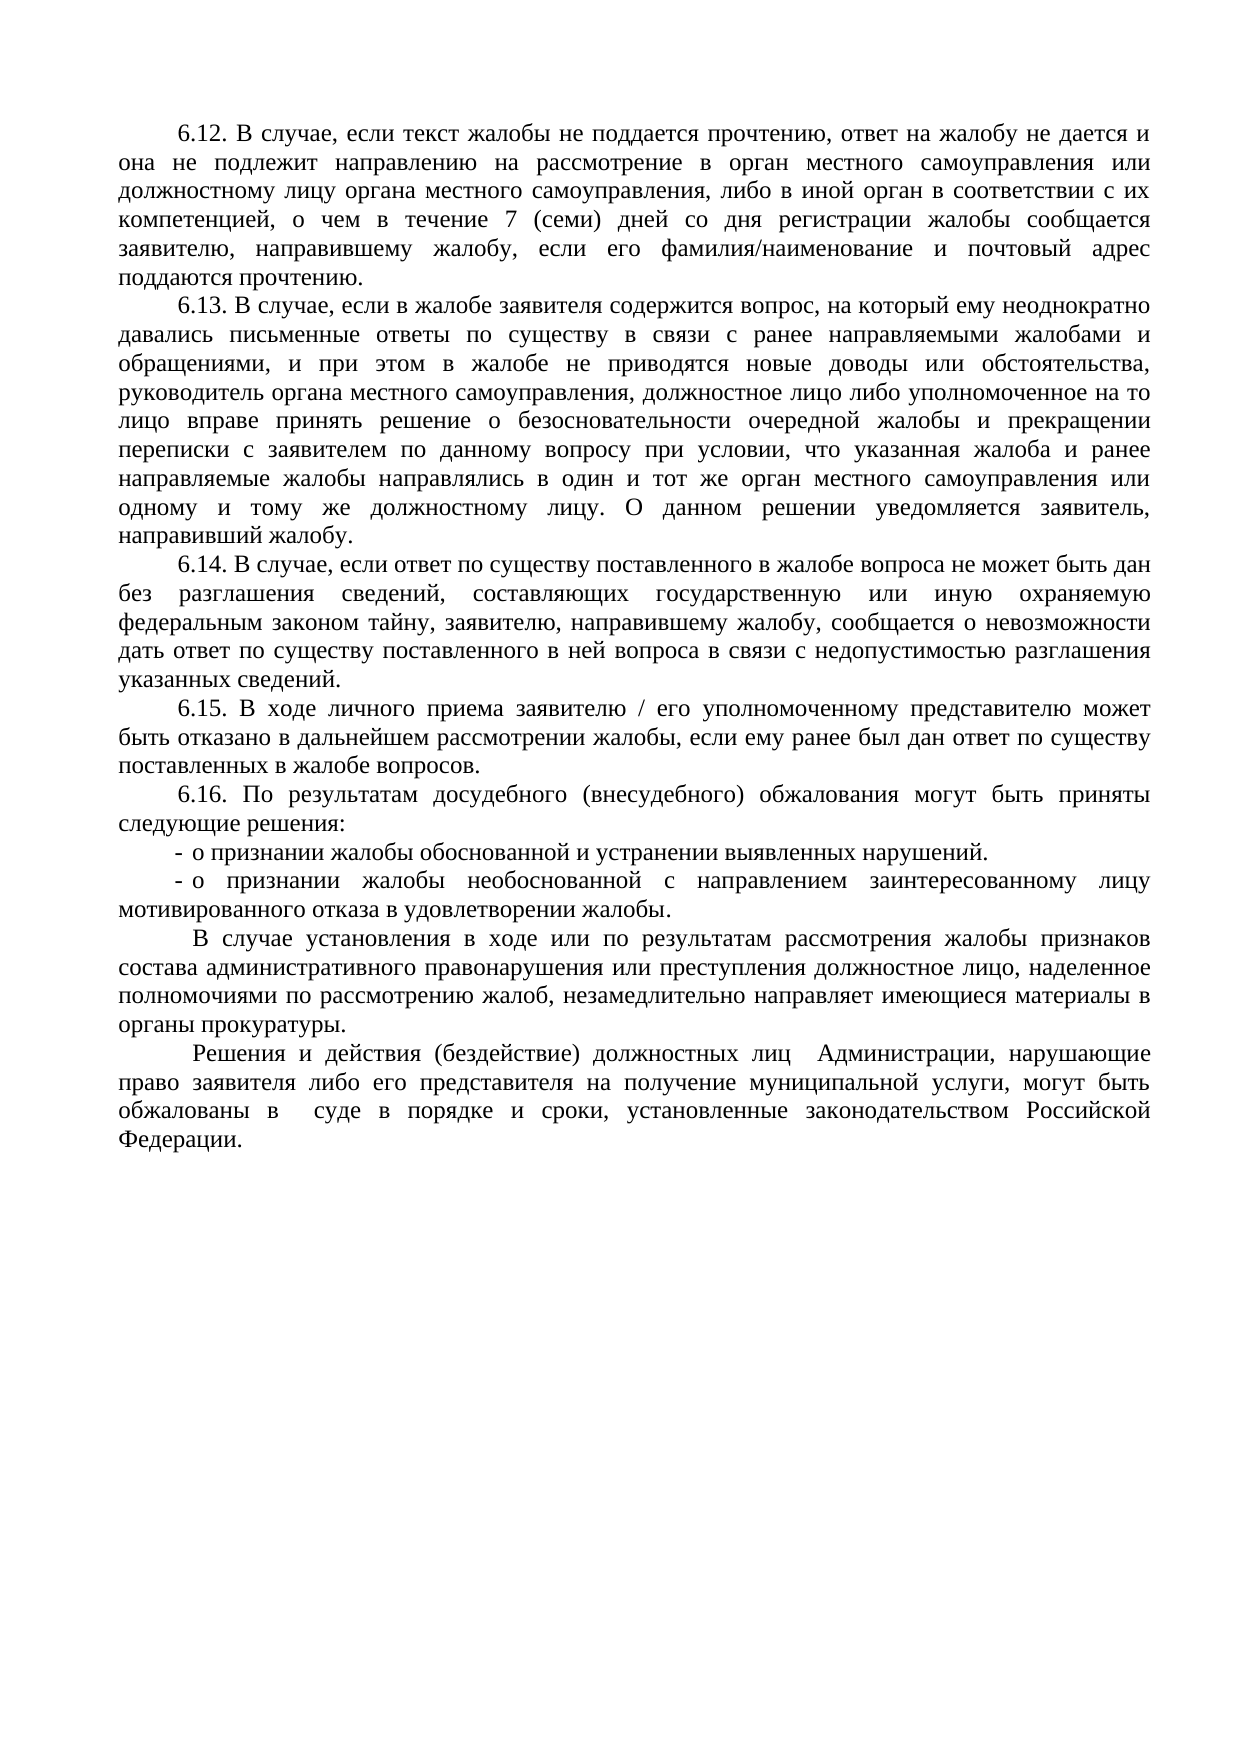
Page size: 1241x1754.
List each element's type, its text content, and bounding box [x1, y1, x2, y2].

text - о признании жалобы обоснованной и устранении выявленных нарушений. [118, 837, 1152, 866]
text 6.12. В случае, если текст жалобы не поддается прочтению, ответ на жалобу не дается и она не подлежит направлению на рассмотрение в орган местного самоуправления или должностному лицу органа местного самоуправления, либо в иной орган в соответствии с их компетенцией, о чем в течение 7 (семи) дней со дня регистрации жалобы сообщается заявителю, направившему жалобу, если его фамилия/наименование и почтовый адрес поддаются прочтению. [118, 118, 1152, 291]
text - о признании жалобы необоснованной с направлением заинтересованному лицу мотивированного отказа в удовлетворении жалобы. [118, 866, 1152, 923]
text В случае установления в ходе или по результатам рассмотрения жалобы признаков состава административного правонарушения или преступления должностное лицо, наделенное полномочиями по рассмотрению жалоб, незамедлительно направляет имеющиеся материалы в органы прокуратуры. [118, 923, 1152, 1038]
text Решения и действия (бездействие) должностных лиц Администрации, нарушающие право заявителя либо его представителя на получение муниципальной услуги, могут быть обжалованы в суде в порядке и сроки, установленные законодательством Российской Федерации. [118, 1038, 1152, 1153]
text 6.13. В случае, если в жалобе заявителя содержится вопрос, на который ему неоднократно давались письменные ответы по существу в связи с ранее направляемыми жалобами и обращениями, и при этом в жалобе не приводятся новые доводы или обстоятельства, руководитель органа местного самоуправления, должностное лицо либо уполномоченное на то лицо вправе принять решение о безосновательности очередной жалобы и прекращении переписки с заявителем по данному вопросу при условии, что указанная жалоба и ранее направляемые жалобы направлялись в один и тот же орган местного самоуправления или одному и тому же должностному лицу. О данном решении уведомляется заявитель, направивший жалобу. [118, 291, 1152, 549]
text 6.14. В случае, если ответ по существу поставленного в жалобе вопроса не может быть дан без разглашения сведений, составляющих государственную или иную охраняемую федеральным законом тайну, заявителю, направившему жалобу, сообщается о невозможности дать ответ по существу поставленного в ней вопроса в связи с недопустимостью разглашения указанных сведений. [118, 549, 1152, 693]
text 6.15. В ходе личного приема заявителю / его уполномоченному представителю может быть отказано в дальнейшем рассмотрении жалобы, если ему ранее был дан ответ по существу поставленных в жалобе вопросов. [118, 693, 1152, 779]
text 6.16. По результатам досудебного (внесудебного) обжалования могут быть приняты следующие решения: [118, 779, 1152, 837]
